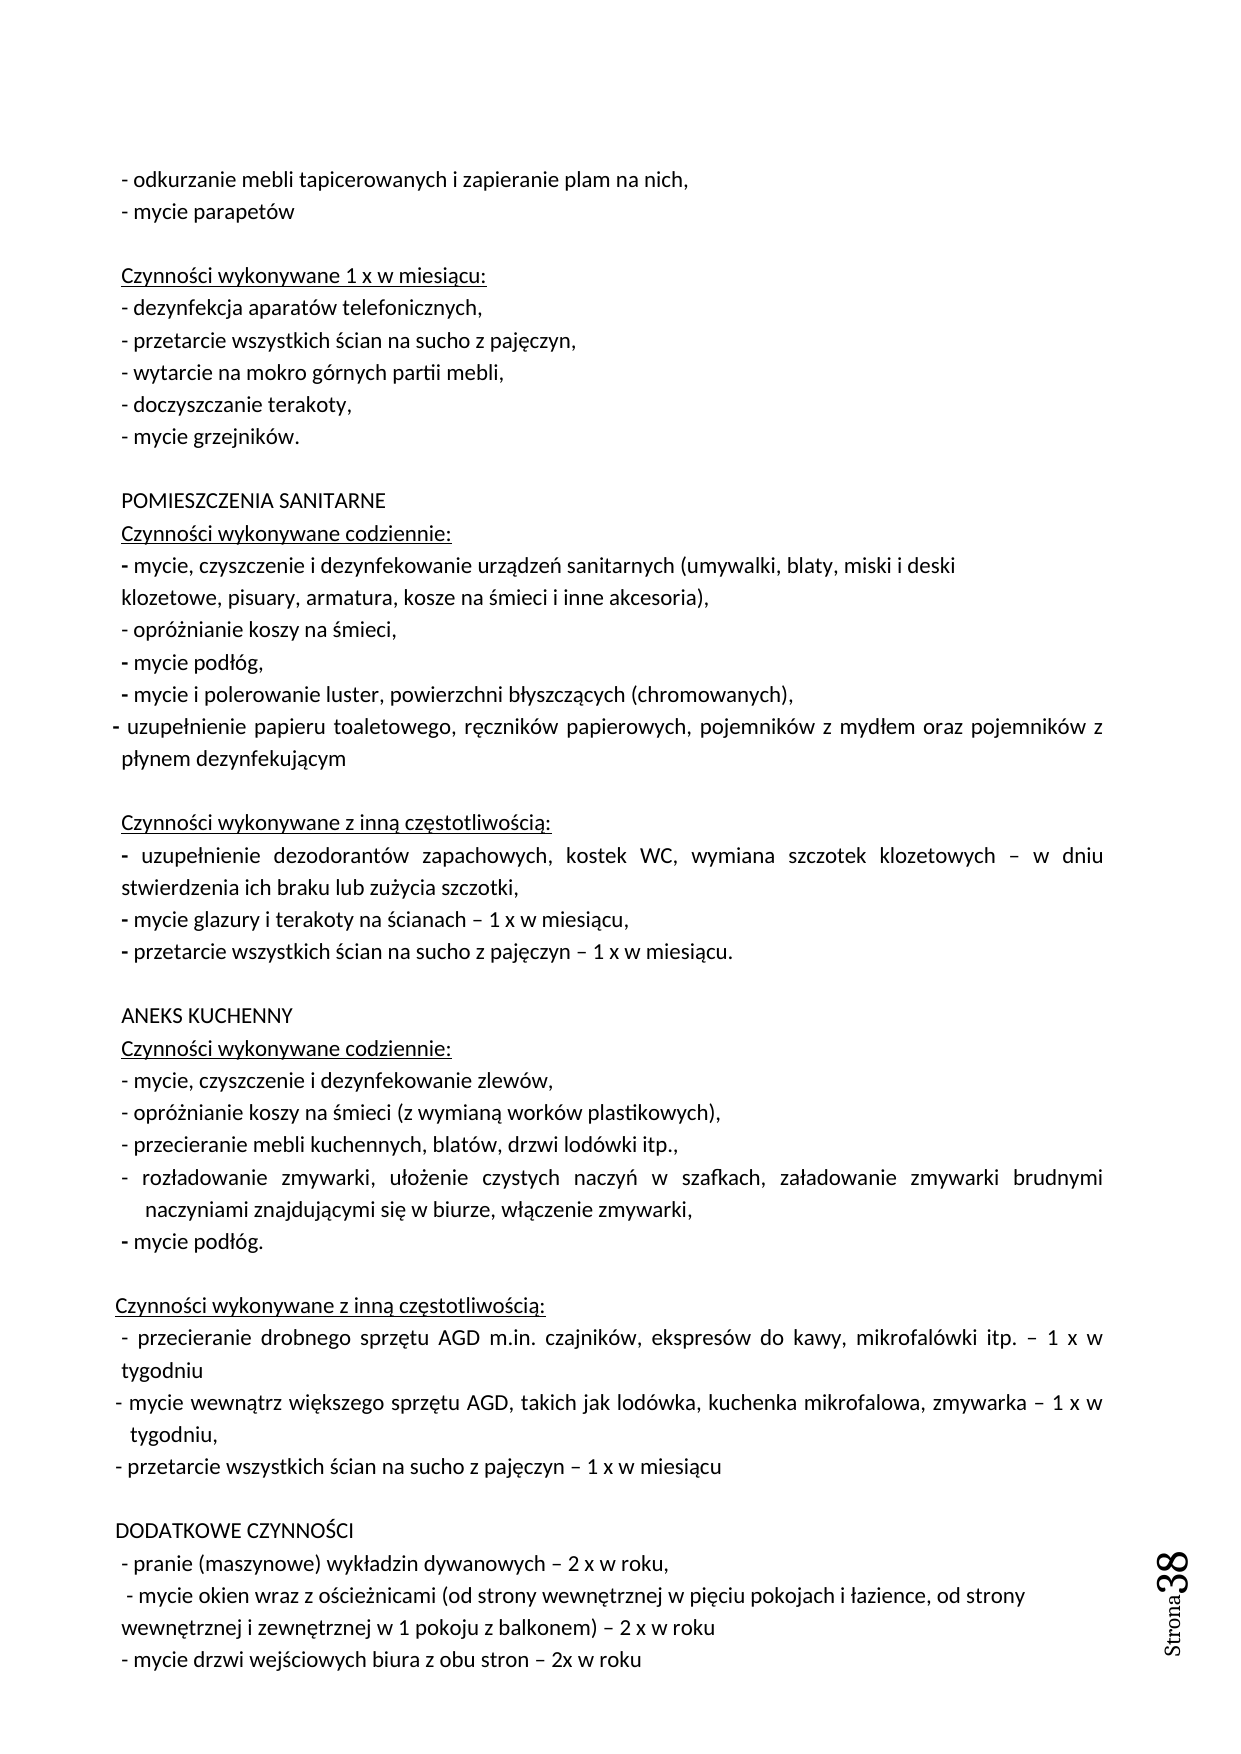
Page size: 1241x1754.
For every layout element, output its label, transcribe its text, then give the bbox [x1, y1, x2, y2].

text - przecieranie drobnego sprzętu AGD m.in. czajników, ekspresów do kawy, mikrofalówki itp. – 1 x w tygodniu [121, 1323, 1105, 1384]
text - opróżnianie koszy na śmieci, [121, 615, 1105, 643]
text - mycie grzejników. [121, 422, 1105, 450]
text - pranie (maszynowe) wykładzin dywanowych – 2 x w roku, [121, 1549, 1105, 1577]
text - przetarcie wszystkich ścian na sucho z pajęczyn – 1 x w miesiącu [115, 1452, 1105, 1480]
text - mycie, czyszczenie i dezynfekowanie zlewów, [121, 1066, 1105, 1094]
text - uzupełnienie dezodorantów zapachowych, kostek WC, wymiana szczotek klozetowych – w dniu stwierdzenia ich braku lub zużycia szczotki, [121, 841, 1105, 901]
text - mycie wewnątrz większego sprzętu AGD, takich jak lodówka, kuchenka mikrofalowa, zmywarka – 1 x w tygodniu, [115, 1388, 1105, 1448]
text - mycie glazury i terakoty na ścianach – 1 x w miesiącu, [121, 905, 1105, 933]
text - rozładowanie zmywarki, ułożenie czystych naczyń w szafkach, załadowanie zmywarki brudnymi naczyniami znajdującymi się w biurze, włączenie zmywarki, [121, 1163, 1105, 1223]
text - mycie okien wraz z ościeżnicami (od strony wewnętrznej w pięciu pokojach i łazience, od strony wewnętrznej i zewnętrznej w 1 pokoju z balkonem) – 2 x w roku [121, 1581, 1105, 1641]
text - przetarcie wszystkich ścian na sucho z pajęczyn, [121, 326, 1105, 354]
text - mycie parapetów [121, 197, 1105, 225]
text - wytarcie na mokro górnych partii mebli, [121, 358, 1105, 386]
text - mycie i polerowanie luster, powierzchni błyszczących (chromowanych), [121, 680, 1105, 708]
text Czynności wykonywane 1 x w miesiącu: [121, 261, 1105, 289]
text - doczyszczanie terakoty, [121, 390, 1105, 418]
text Czynności wykonywane codziennie: [121, 519, 1105, 547]
text - mycie, czyszczenie i dezynfekowanie urządzeń sanitarnych (umywalki, blaty, miski i deski [121, 551, 1105, 579]
text DODATKOWE CZYNNOŚCI [115, 1517, 1105, 1545]
text - mycie podłóg, [121, 648, 1105, 676]
text Czynności wykonywane z inną częstotliwością: [115, 1291, 1105, 1319]
text ANEKS KUCHENNY [121, 1002, 1105, 1030]
text Czynności wykonywane codziennie: [121, 1034, 1105, 1062]
text Czynności wykonywane z inną częstotliwością: [121, 808, 1105, 837]
text - uzupełnienie papieru toaletowego, ręczników papierowych, pojemników z mydłem oraz pojemników z płynem dezynfekującym [112, 712, 1105, 772]
text - przetarcie wszystkich ścian na sucho z pajęczyn – 1 x w miesiącu. [121, 937, 1105, 965]
text - mycie podłóg. [121, 1227, 1105, 1255]
text POMIESZCZENIA SANITARNE [121, 487, 1105, 515]
text - dezynfekcja aparatów telefonicznych, [121, 293, 1105, 322]
text klozetowe, pisuary, armatura, kosze na śmieci i inne akcesoria), [121, 583, 1105, 611]
text - opróżnianie koszy na śmieci (z wymianą worków plastikowych), [121, 1098, 1105, 1126]
text - przecieranie mebli kuchennych, blatów, drzwi lodówki itp., [121, 1130, 1105, 1158]
text - odkurzanie mebli tapicerowanych i zapieranie plam na nich, [121, 165, 1105, 193]
text - mycie drzwi wejściowych biura z obu stron – 2x w roku [121, 1645, 1105, 1673]
